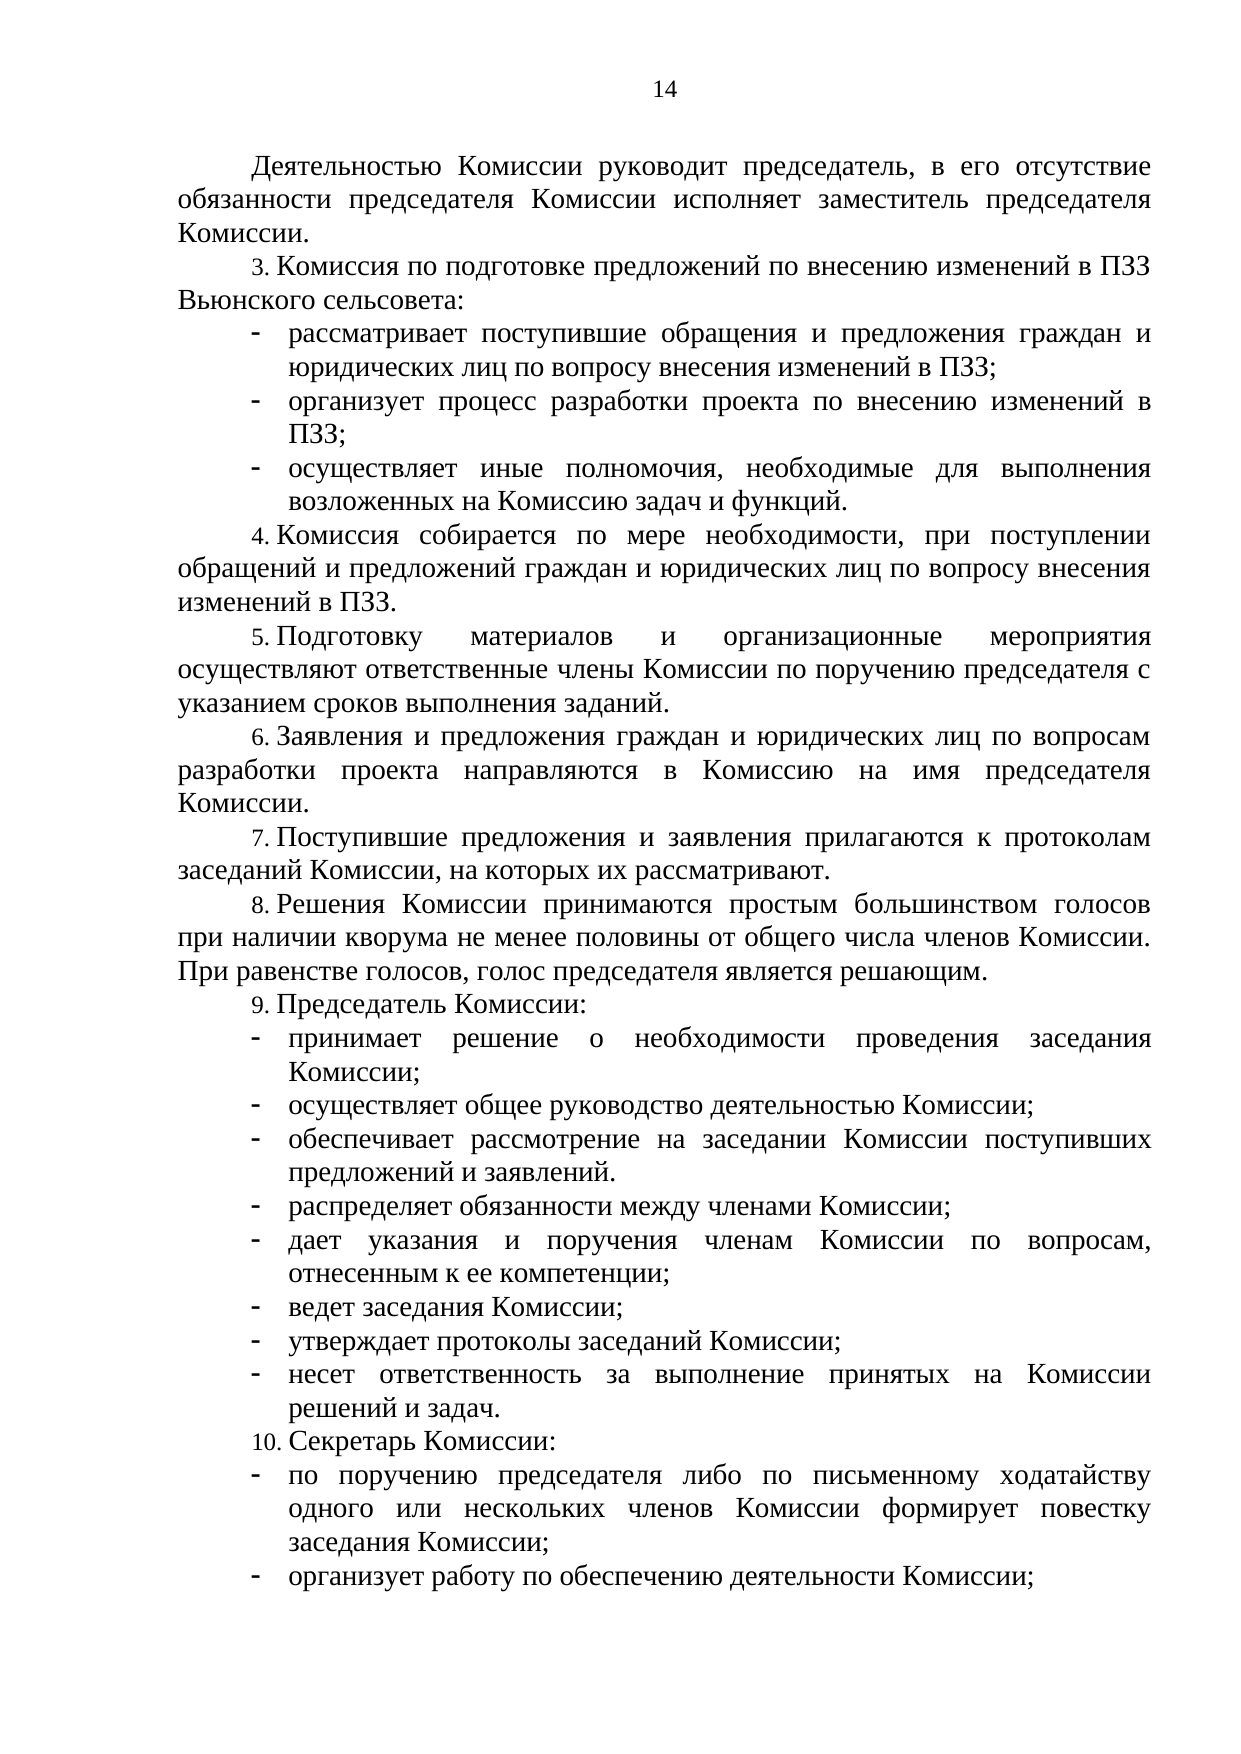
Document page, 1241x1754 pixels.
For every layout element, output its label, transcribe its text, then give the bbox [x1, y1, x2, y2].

list Комиссия по подготовке предложений по внесению изменений в ПЗЗ Вьюнского сельсовета: [177, 248, 1152, 315]
list принимает решение о необходимости проведения заседания Комиссии; [251, 1020, 1152, 1087]
list рассматривает поступившие обращения и предложения граждан и юридических лиц по вопросу внесения изменений в ПЗЗ; [251, 315, 1152, 383]
list обеспечивает рассмотрение на заседании Комиссии поступивших предложений и заявлений. [251, 1121, 1152, 1188]
list утверждает протоколы заседаний Комиссии; [251, 1323, 1152, 1356]
list организует работу по обеспечению деятельности Комиссии; [251, 1558, 1152, 1591]
list Заявления и предложения граждан и юридических лиц по вопросам разработки проекта направляются в Комиссию на имя председателя Комиссии. [177, 718, 1152, 819]
list организует процесс разработки проекта по внесению изменений в ПЗЗ; [251, 383, 1152, 450]
list Решения Комиссии принимаются простым большинством голосов при наличии кворума не менее половины от общего числа членов Комиссии. При равенстве голосов, голос председателя является решающим. [177, 886, 1152, 987]
list по поручению председателя либо по письменному ходатайству одного или нескольких членов Комиссии формирует повестку заседания Комиссии; [251, 1457, 1152, 1558]
list осуществляет общее руководство деятельностью Комиссии; [251, 1087, 1152, 1121]
text Деятельностью Комиссии руководит председатель, в его отсутствие обязанности председателя Комиссии исполняет заместитель председателя Комиссии. [177, 148, 1152, 248]
list Комиссия собирается по мере необходимости, при поступлении обращений и предложений граждан и юридических лиц по вопросу внесения изменений в ПЗЗ. [177, 517, 1152, 618]
list дает указания и поручения членам Комиссии по вопросам, отнесенным к ее компетенции; [251, 1222, 1152, 1289]
list Председатель Комиссии: [177, 987, 1152, 1020]
list ведет заседания Комиссии; [251, 1289, 1152, 1323]
list Секретарь Комиссии: [177, 1423, 1152, 1457]
list осуществляет иные полномочия, необходимые для выполнения возложенных на Комиссию задач и функций. [251, 450, 1152, 517]
list несет ответственность за выполнение принятых на Комиссии решений и задач. [251, 1356, 1152, 1423]
list Поступившие предложения и заявления прилагаются к протоколам заседаний Комиссии, на которых их рассматривают. [177, 819, 1152, 886]
list Подготовку материалов и организационные мероприятия осуществляют ответственные члены Комиссии по поручению председателя с указанием сроков выполнения заданий. [177, 618, 1152, 718]
list распределяет обязанности между членами Комиссии; [251, 1188, 1152, 1222]
